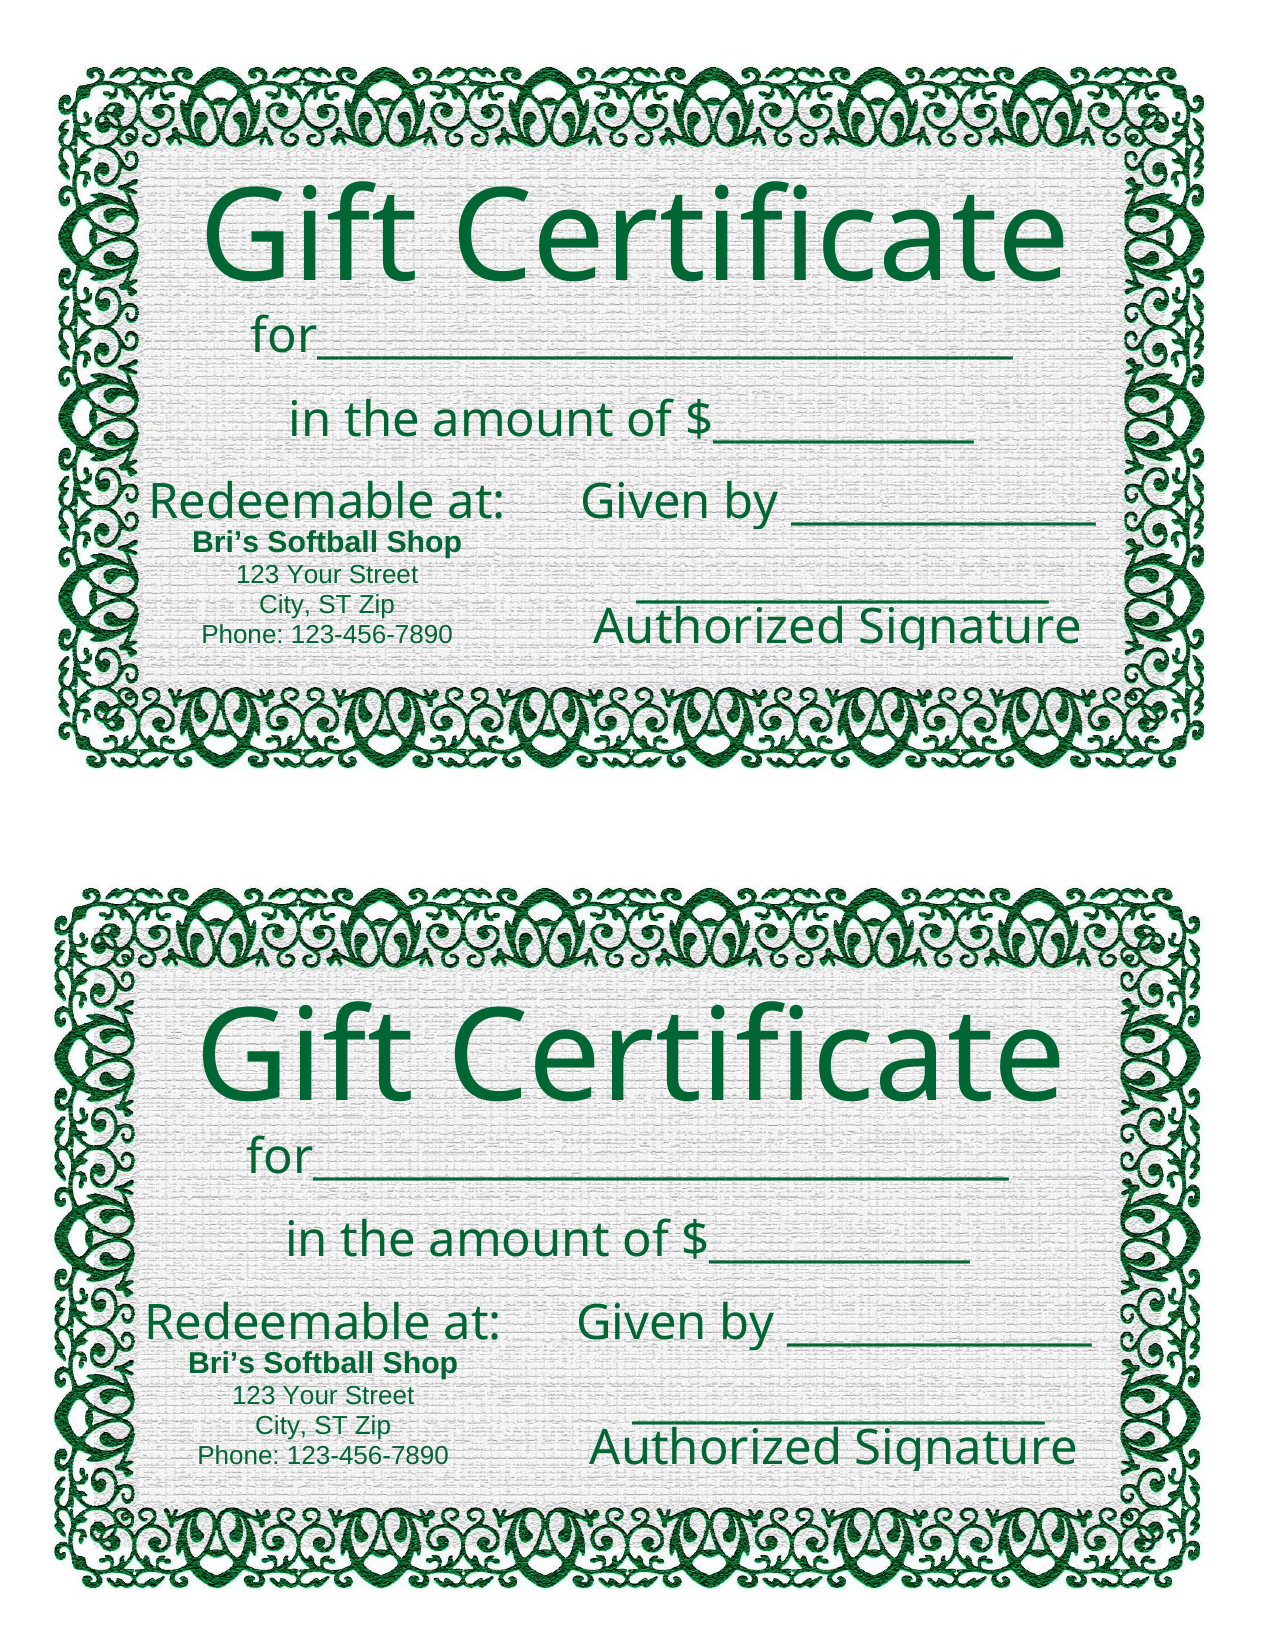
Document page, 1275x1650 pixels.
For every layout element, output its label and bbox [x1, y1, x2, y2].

picture [41, 46, 1212, 775]
picture [37, 867, 1208, 1595]
